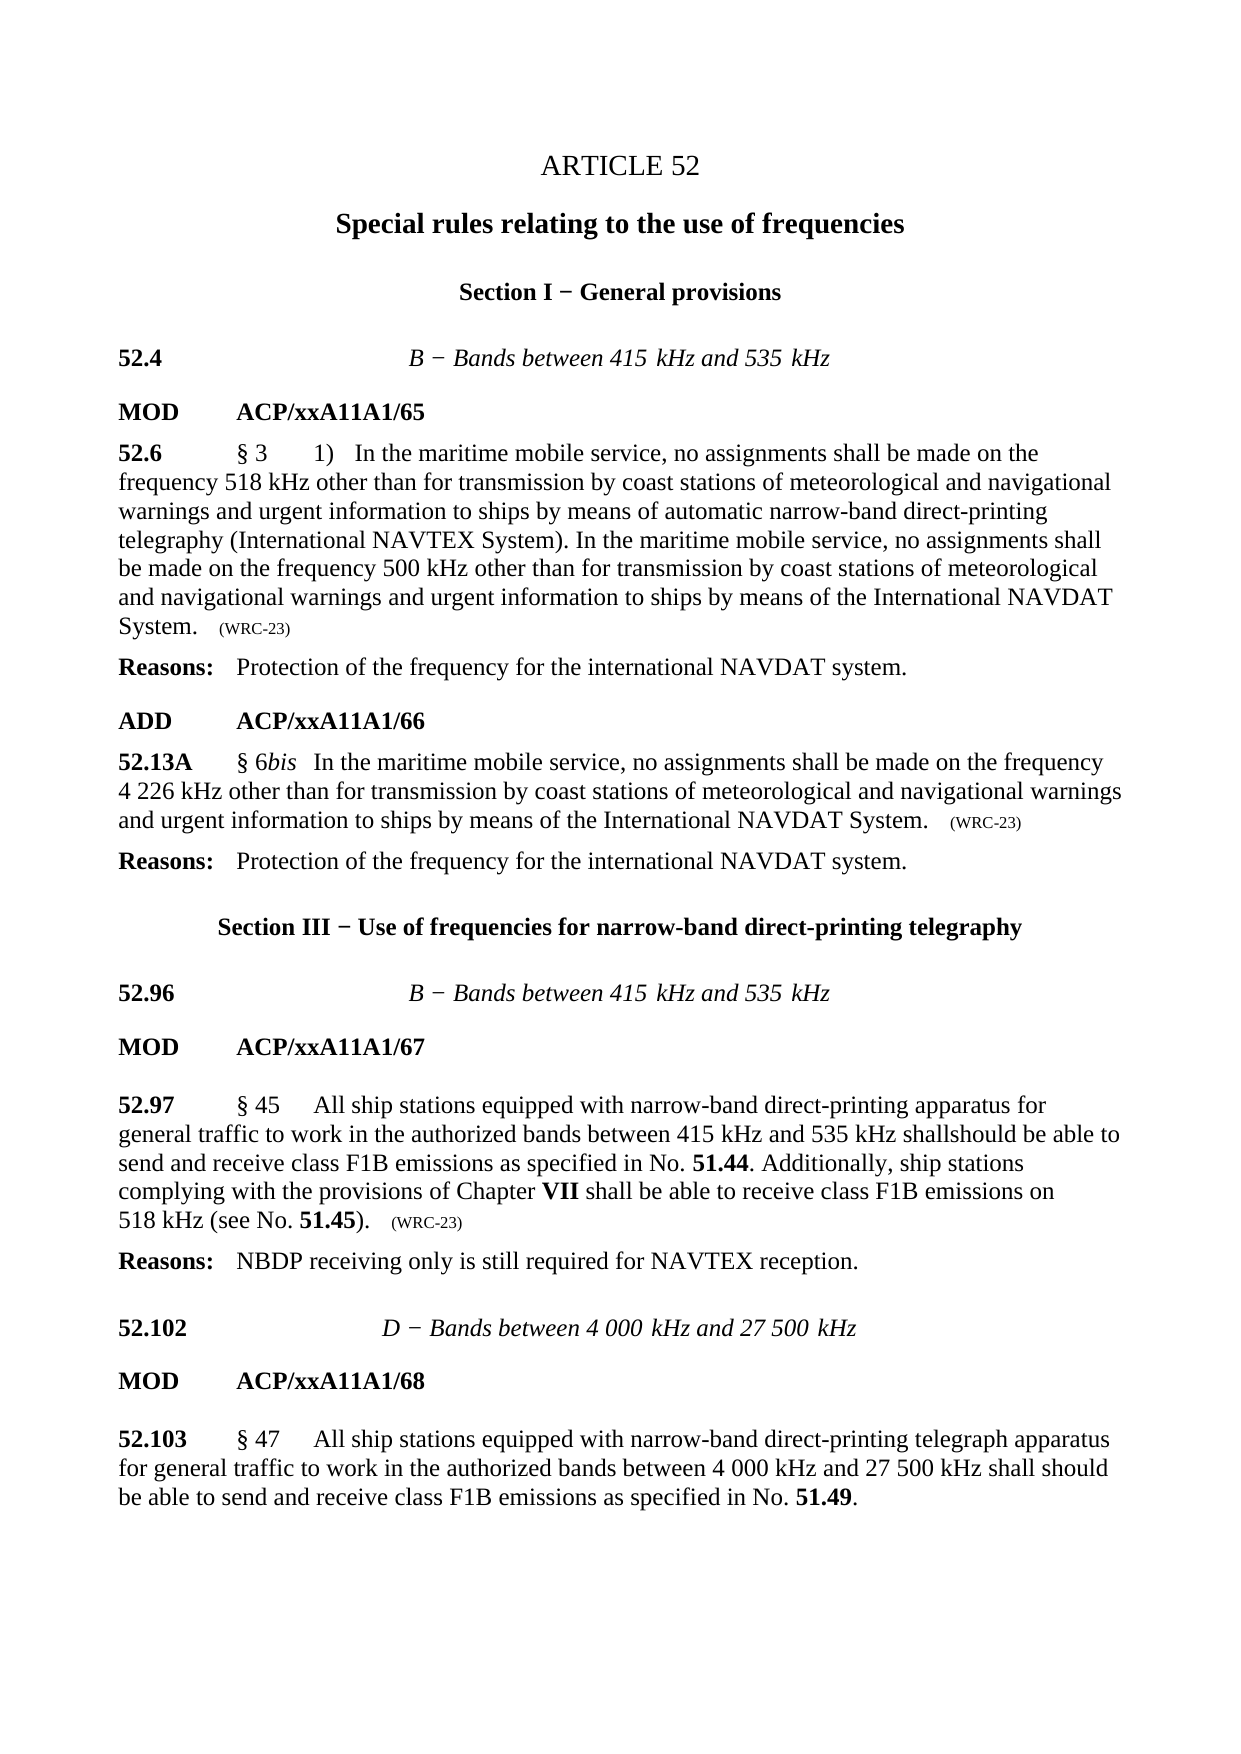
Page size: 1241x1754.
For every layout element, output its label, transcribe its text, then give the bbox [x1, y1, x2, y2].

text 52.96 B − Bands between 415 kHz and 535 kHz [118, 978, 1122, 1007]
text 52.13A § 6bis In the maritime mobile service, no assignments shall be made on the frequency 4 226 kHz other than for transmission by coast stations of meteorological and navigational warnings and urgent information to ships by means of the International NAVDAT System. (WRC-23) [118, 747, 1122, 833]
text ARTICLE 52 [118, 148, 1122, 181]
text Reasons: Protection of the frequency for the international NAVDAT system. [118, 652, 1122, 681]
text 52.102 D − Bands between 4 000 kHz and 27 500 kHz [118, 1313, 1122, 1341]
text MOD ACP/xxA11A1/65#1740 [118, 397, 1122, 426]
text MOD ACP/xxA11A1/68#1743 [118, 1366, 1122, 1395]
title 52.103 § 47 All ship stations equipped with narrow-band direct-printing telegraph apparatus to work in the authorized bands between 4 000 kHz and 27 500 kHz be able to send and receive class F1B emissions as specified in No. 51.49. [118, 1424, 1122, 1511]
text ADD ACP/xxA11A1/66#1741 [118, 706, 1122, 735]
text 52.6 § 3 1) In the maritime mobile service, no assignments shall be made on the frequency 518 kHz other than for transmission by coast stations of meteorological and navigational warnings and urgent information to ships by means of automatic narrow-band direct-printing telegraphy (International NAVTEX System). [118, 438, 1122, 640]
text Section III − Use of frequencies for narrow-band direct-printing telegraphy [118, 912, 1122, 941]
text Section I − General provisions [118, 277, 1122, 306]
title Special rules relating to the use of frequencies [118, 206, 1122, 240]
text MOD ACP/xxA11A1/67#1742 [118, 1032, 1122, 1061]
text 52.4 B − Bands between 415 kHz and 535 kHz [118, 343, 1122, 372]
title 52.97 § 45 All ship stations equipped with narrow-band direct-printing apparatus to work in the authorized bands between 415 kHz and 535 kHz be able to send and receive class F1B emissions as specified in No. 51.44. Additionally, ship stations complying with the provisions of Chapter VII shall be able to receive class F1B emissions on 518 kHz (see No. 51.45). [118, 1090, 1122, 1234]
text Reasons: Protection of the frequency for the international NAVDAT system. [118, 846, 1122, 875]
text Reasons: NBDP receiving only is still required for NAVTEX reception. [118, 1246, 1122, 1275]
